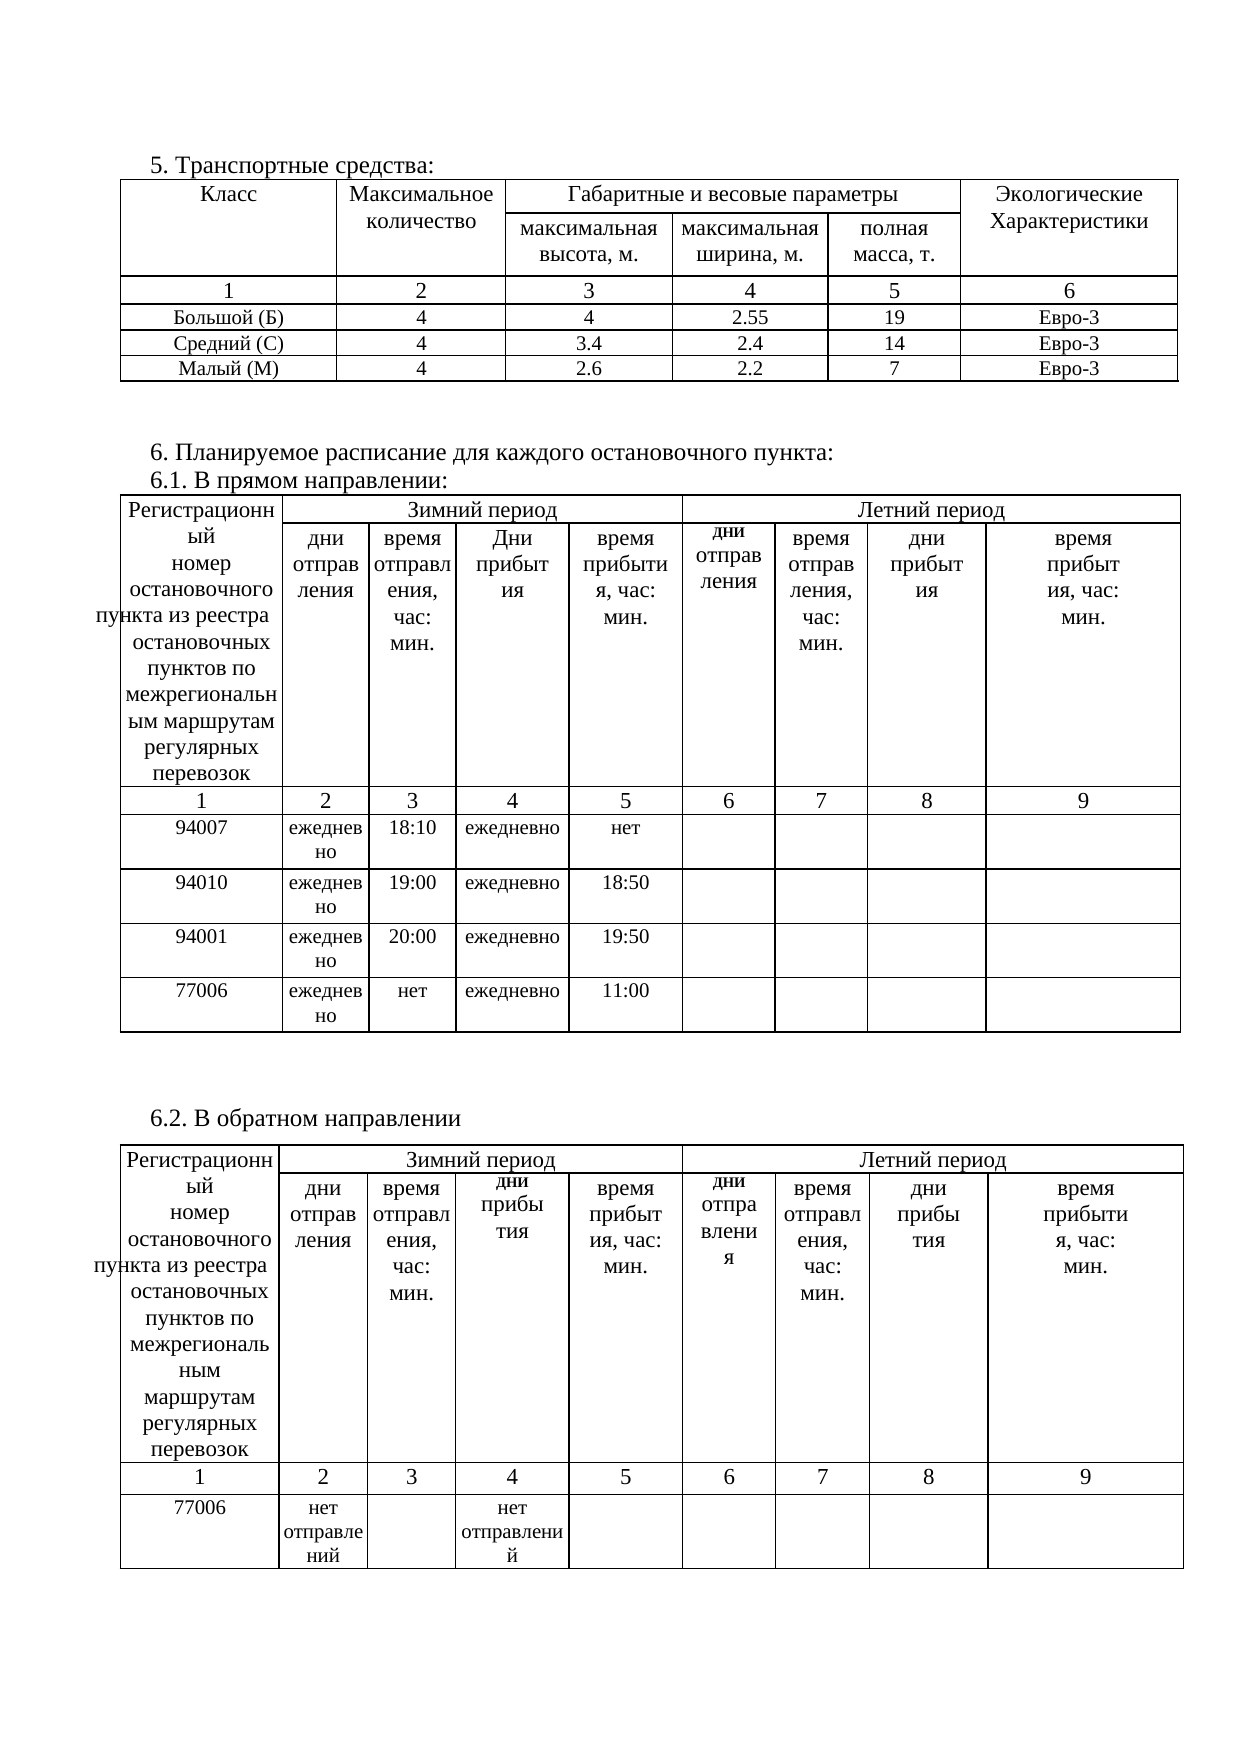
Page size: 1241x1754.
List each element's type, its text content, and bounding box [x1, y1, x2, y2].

table_cell [987, 978, 1180, 1031]
table_cell время отправл ения, час: мин. [368, 1174, 455, 1462]
table_cell 20:00 [370, 924, 455, 977]
table_cell 77006 [121, 1495, 278, 1567]
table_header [121, 1146, 278, 1462]
table_cell 3 [368, 1463, 455, 1494]
text 6.2. В обратном направлении [150, 1103, 1090, 1132]
table_cell 9 [989, 1463, 1183, 1494]
table_cell 7 [776, 1463, 869, 1494]
table_cell ежедневно [283, 978, 368, 1031]
table_cell 2 [337, 277, 505, 303]
table_cell 4 [506, 305, 672, 329]
table_cell 8 [870, 1463, 987, 1494]
table_cell 3 [370, 787, 455, 814]
table_header Экологические Характеристики [961, 180, 1177, 275]
table_cell Малый (М) [121, 356, 336, 380]
table_cell время прибыт ия, час: мин. [987, 524, 1180, 786]
table_cell дни прибыт ия [868, 524, 985, 786]
table_cell [683, 870, 774, 922]
table_cell [987, 870, 1180, 922]
table_cell нет отправлений [456, 1495, 568, 1567]
table_cell [570, 1495, 682, 1567]
table_cell [368, 1495, 455, 1567]
table_cell Большой (Б) [121, 305, 336, 329]
table_cell время прибыти я, час: мин. [570, 524, 682, 786]
table_cell 7 [829, 356, 960, 380]
table_cell 4 [337, 305, 505, 329]
table_cell 2 [283, 787, 368, 814]
text 5. Транспортные средства: [150, 150, 1090, 179]
table_cell 1 [121, 787, 282, 814]
table_cell дни отправ ления [280, 1174, 367, 1462]
table_cell 94001 [121, 924, 282, 977]
table_cell ежедневно [283, 924, 368, 977]
table_cell 14 [829, 331, 960, 354]
table_header Регистрационный номер остановочного пункта из реестра остановочных пунктов по межрегиональным маршрутам регулярных перевозок [121, 496, 282, 786]
table_cell 4 [337, 356, 505, 380]
table_cell [987, 924, 1180, 977]
table_cell Евро-3 [961, 305, 1177, 329]
table_cell 2.4 [673, 331, 827, 354]
table_cell ежедневно [457, 815, 568, 868]
table_cell ДНИ отправ ления [683, 524, 774, 786]
text 6. Планируемое расписание для каждого остановочного пункта: [150, 437, 1090, 466]
table_cell [776, 978, 867, 1031]
table_cell 2.6 [506, 356, 672, 380]
table_cell 4 [337, 331, 505, 354]
table_header Класс [121, 180, 336, 275]
table_cell максимальная ширина, м. [673, 214, 827, 275]
table_cell 19:50 [570, 924, 682, 977]
table_cell [776, 815, 867, 868]
table_cell ежедневно [457, 870, 568, 922]
table_cell 19:00 [370, 870, 455, 922]
table_cell дни отправ ления [283, 524, 368, 786]
table_cell ежедневно [457, 978, 568, 1031]
table_cell максимальная высота, м. [506, 214, 672, 275]
table_cell время отправ ления, час: мин. [776, 524, 867, 786]
table_cell 5 [570, 787, 682, 814]
table_cell [776, 924, 867, 977]
table_header Габаритные и весовые параметры [506, 180, 960, 212]
table_cell 6 [683, 1463, 775, 1494]
table_cell ежедневно [457, 924, 568, 977]
table_header Зимний период [283, 496, 682, 522]
table_cell 2 [280, 1463, 367, 1494]
table_cell [989, 1495, 1183, 1567]
table_cell Дни прибыт ия [457, 524, 568, 786]
table_cell 18:10 [370, 815, 455, 868]
table_cell [987, 815, 1180, 868]
table_cell [868, 978, 985, 1031]
table_cell дни прибы тия [870, 1174, 987, 1462]
table_cell 2.2 [673, 356, 827, 380]
table_cell 9 [987, 787, 1180, 814]
table_header Зимний период [280, 1146, 682, 1172]
table_cell [776, 1495, 869, 1567]
table_cell 6 [961, 277, 1177, 303]
table_cell время прибыт ия, час: мин. [570, 1174, 682, 1462]
table_cell время прибыти я, час: мин. [989, 1174, 1183, 1462]
table_cell 3 [506, 277, 672, 303]
table_cell 8 [868, 787, 985, 814]
table_header Летний период [683, 496, 1180, 522]
table_header Летний период [683, 1146, 1183, 1172]
table_cell 94010 [121, 870, 282, 922]
table_cell нет [370, 978, 455, 1031]
table_cell ДНИ отпра влени я [683, 1174, 775, 1462]
table_cell ДНИ прибы тия [456, 1174, 568, 1462]
table_cell Евро-3 [961, 356, 1177, 380]
table_cell время отправл ения, час: мин. [370, 524, 455, 786]
table_cell [683, 1495, 775, 1567]
table_cell 4 [456, 1463, 568, 1494]
table_cell 3.4 [506, 331, 672, 354]
table_cell [683, 978, 774, 1031]
table_cell Средний (С) [121, 331, 336, 354]
table_cell 5 [570, 1463, 682, 1494]
table_cell 1 [121, 277, 336, 303]
table_cell ежедневно [283, 870, 368, 922]
table_header Максимальное количество [337, 180, 505, 275]
table_cell [870, 1495, 987, 1567]
table_cell [868, 924, 985, 977]
table_cell время отправл ения, час: мин. [776, 1174, 869, 1462]
table_cell 1 [121, 1463, 278, 1494]
table_cell 18:50 [570, 870, 682, 922]
table_cell 4 [673, 277, 827, 303]
table_cell [683, 924, 774, 977]
table_cell [868, 870, 985, 922]
table_cell 19 [829, 305, 960, 329]
table_cell нет отправлений [280, 1495, 367, 1567]
table_cell 6 [683, 787, 774, 814]
table_cell нет [570, 815, 682, 868]
table_cell [868, 815, 985, 868]
table_cell 94007 [121, 815, 282, 868]
table_cell [776, 870, 867, 922]
table_cell 11:00 [570, 978, 682, 1031]
table_cell ежедневно [283, 815, 368, 868]
table_cell 7 [776, 787, 867, 814]
table_cell 4 [457, 787, 568, 814]
table_cell 5 [829, 277, 960, 303]
text 6.1. В прямом направлении: [150, 466, 1090, 494]
table_cell Евро-3 [961, 331, 1177, 354]
table_cell полная масса, т. [829, 214, 960, 275]
table_cell 2.55 [673, 305, 827, 329]
table_cell 77006 [121, 978, 282, 1031]
table_cell [683, 815, 774, 868]
